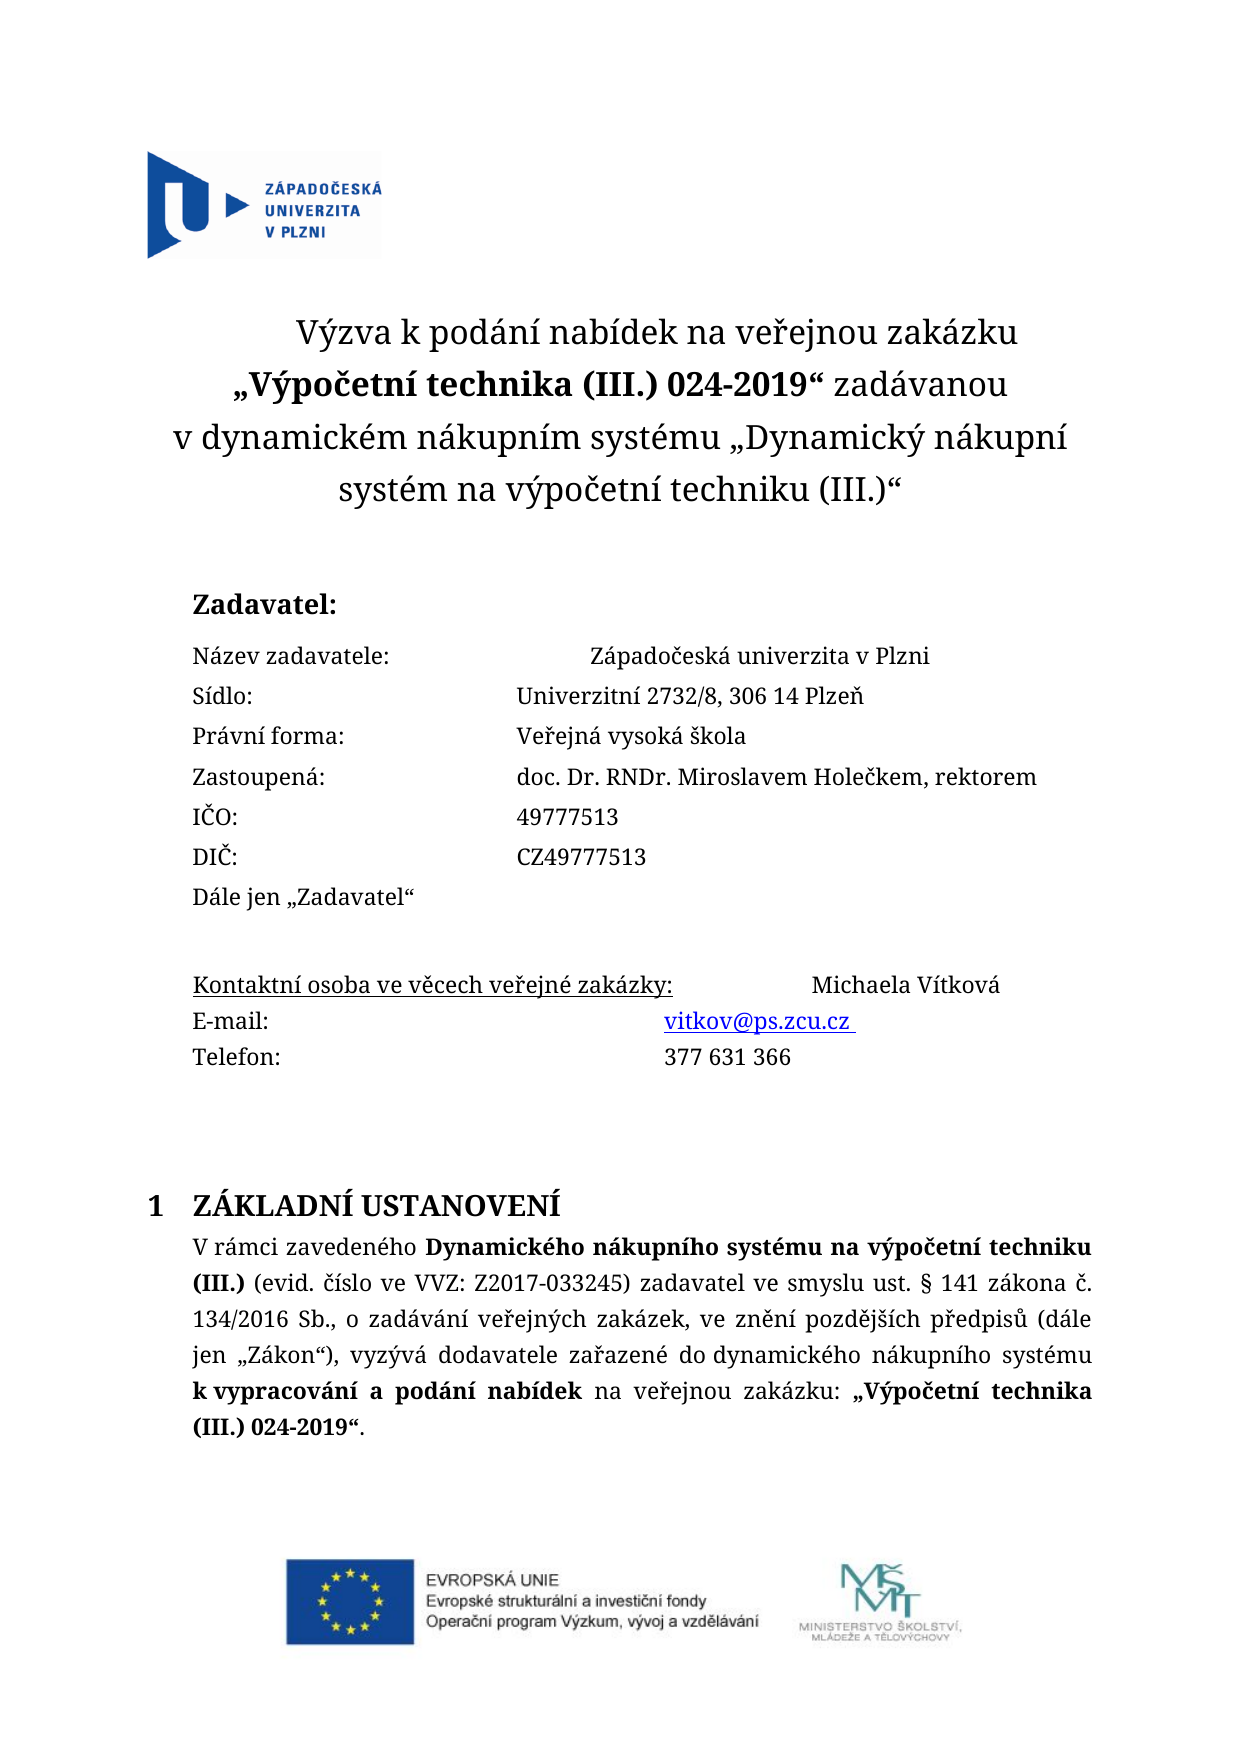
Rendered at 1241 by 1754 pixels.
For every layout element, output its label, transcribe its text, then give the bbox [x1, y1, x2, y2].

picture [147, 151, 382, 259]
picture [242, 1518, 999, 1687]
text DIČ: CZ49777513 [148, 841, 1093, 872]
text Sídlo: Univerzitní 2732/8, 306 14 Plzeň [148, 680, 1093, 711]
text Zastoupená: doc. Dr. RNDr. Miroslavem Holečkem, rektorem [192, 760, 1093, 792]
text Dále jen „Zadavatel“ [148, 881, 1093, 912]
text Výzva k podání nabídek na veřejnou zakázku „Výpočetní technika (III.) 024-2019“ zadávanou v dynamickém nákupním systému „Dynamický nákupní systém na výpočetní techniku (III.)“ [148, 309, 1093, 511]
text V rámci zavedeného Dynamického nákupního systému na výpočetní techniku (III.) (evid. číslo ve VVZ: Z2017-033245) zadavatel ve smyslu ust. § 141 zákona č. 134/2016 Sb., o zadávání veřejných zakázek, ve znění pozdějších předpisů (dále jen „Zákon“), vyzývá dodavatele zařazené do dynamického nákupního systému k vypracování a podání nabídek na veřejnou zakázku: „Výpočetní technika (III.) 024-2019“. [192, 1231, 1093, 1442]
subtitle 1 ZÁKLADNÍ USTANOVENÍ [148, 1185, 1093, 1225]
text Kontaktní osoba ve věcech veřejné zakázky: Michaela Vítková [148, 969, 1093, 1001]
text IČO: 49777513 [148, 801, 1093, 832]
text Telefon: 377 631 366 [148, 1041, 1093, 1072]
text Právní forma: Veřejná vysoká škola [148, 720, 1093, 752]
text Název zadavatele: Západočeská univerzita v Plzni [148, 640, 1093, 671]
text E-mail: vitkov@ps.zcu.cz [148, 1005, 1093, 1036]
text Zadavatel: [192, 585, 1093, 622]
